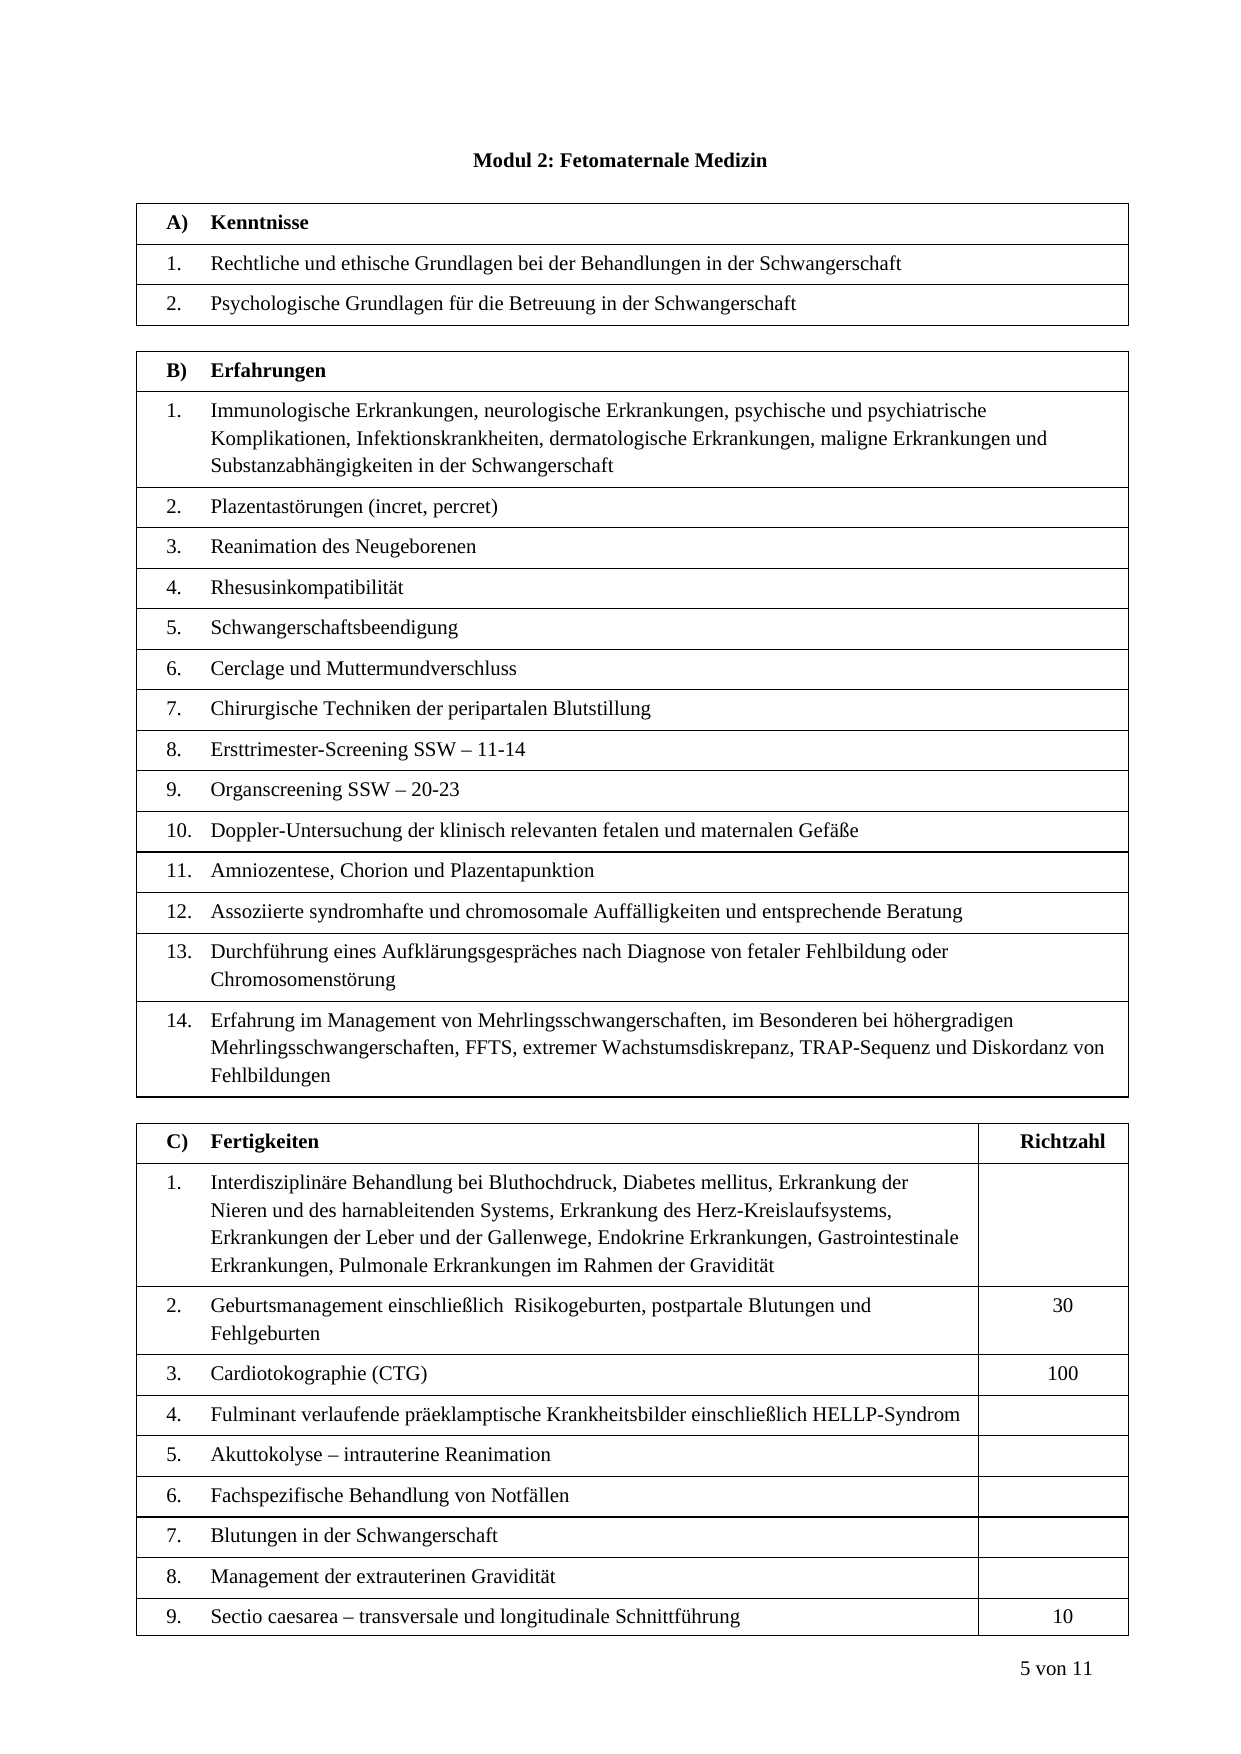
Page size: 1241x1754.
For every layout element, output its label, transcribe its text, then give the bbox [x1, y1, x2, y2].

table_header B) Erfahrungen [137, 352, 1128, 391]
table_cell Rhesusinkompatibilität [137, 569, 1128, 608]
table_cell [979, 1436, 1128, 1476]
table_cell 10 [979, 1599, 1128, 1634]
table_cell Assoziierte syndromhafte und chromosomale Auffälligkeiten und entsprechende Beratung [137, 893, 1128, 932]
table_cell Cardiotokographie (CTG) [137, 1355, 978, 1395]
table_header Richtzahl [979, 1124, 1128, 1163]
table_header A) Kenntnisse [137, 204, 1128, 243]
table_cell 30 [979, 1287, 1128, 1354]
table_cell Chirurgische Techniken der peripartalen Blutstillung [137, 690, 1128, 730]
table_cell Doppler-Untersuchung der klinisch relevanten fetalen und maternalen Gefäße [137, 812, 1128, 851]
table_cell Blutungen in der Schwangerschaft [137, 1518, 978, 1557]
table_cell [137, 1599, 978, 1634]
table_cell Erfahrung im Management von Mehrlingsschwangerschaften, im Besonderen bei höhergradigen Mehrlingsschwangerschaften, FFTS, extremer Wachstumsdiskrepanz, TRAP-Sequenz und Diskordanz von Fehlbildungen [137, 1002, 1128, 1096]
table_cell Cerclage und Muttermundverschluss [137, 650, 1128, 689]
table_cell Fulminant verlaufende präeklamptische Krankheitsbilder einschließlich HELLP-Syndrom [137, 1396, 978, 1435]
table_cell [979, 1477, 1128, 1516]
table_cell Fachspezifische Behandlung von Notfällen [137, 1477, 978, 1516]
table_cell [979, 1396, 1128, 1435]
table_cell Akuttokolyse – intrauterine Reanimation [137, 1436, 978, 1476]
table_cell Schwangerschaftsbeendigung [137, 609, 1128, 649]
table_cell Interdisziplinäre Behandlung bei Bluthochdruck, Diabetes mellitus, Erkrankung der Nieren und des harnableitenden Systems, Erkrankung des Herz-Kreislaufsystems, Erkrankungen der Leber und der Gallenwege, Endokrine Erkrankungen, Gastrointestinale Erkrankungen, Pulmonale Erkrankungen im Rahmen der Gravidität [137, 1164, 978, 1286]
table_cell Reanimation des Neugeborenen [137, 528, 1128, 568]
table_cell [979, 1518, 1128, 1557]
table_cell Plazentastörungen (incret, percret) [137, 488, 1128, 527]
text Modul 2: Fetomaternale Medizin [148, 148, 1092, 172]
table_cell [979, 1164, 1128, 1286]
table_cell 100 [979, 1355, 1128, 1395]
table_cell Durchführung eines Aufklärungsgespräches nach Diagnose von fetaler Fehlbildung oder Chromosomenstörung [137, 934, 1128, 1001]
table_cell Organscreening SSW – 20-23 [137, 771, 1128, 811]
table_header C) Fertigkeiten [137, 1124, 978, 1163]
table_cell Immunologische Erkrankungen, neurologische Erkrankungen, psychische und psychiatrische Komplikationen, Infektionskrankheiten, dermatologische Erkrankungen, maligne Erkrankungen und Substanzabhängigkeiten in der Schwangerschaft [137, 392, 1128, 487]
table_cell [979, 1558, 1128, 1597]
table_cell Psychologische Grundlagen für die Betreuung in der Schwangerschaft [137, 285, 1128, 324]
table_cell Management der extrauterinen Gravidität [137, 1558, 978, 1597]
table_cell Amniozentese, Chorion und Plazentapunktion [137, 853, 1128, 892]
table_cell Geburtsmanagement einschließlich Risikogeburten, postpartale Blutungen und Fehlgeburten [137, 1287, 978, 1354]
table_cell Ersttrimester-Screening SSW – 11-14 [137, 731, 1128, 770]
table_cell Rechtliche und ethische Grundlagen bei der Behandlungen in der Schwangerschaft [137, 245, 1128, 284]
